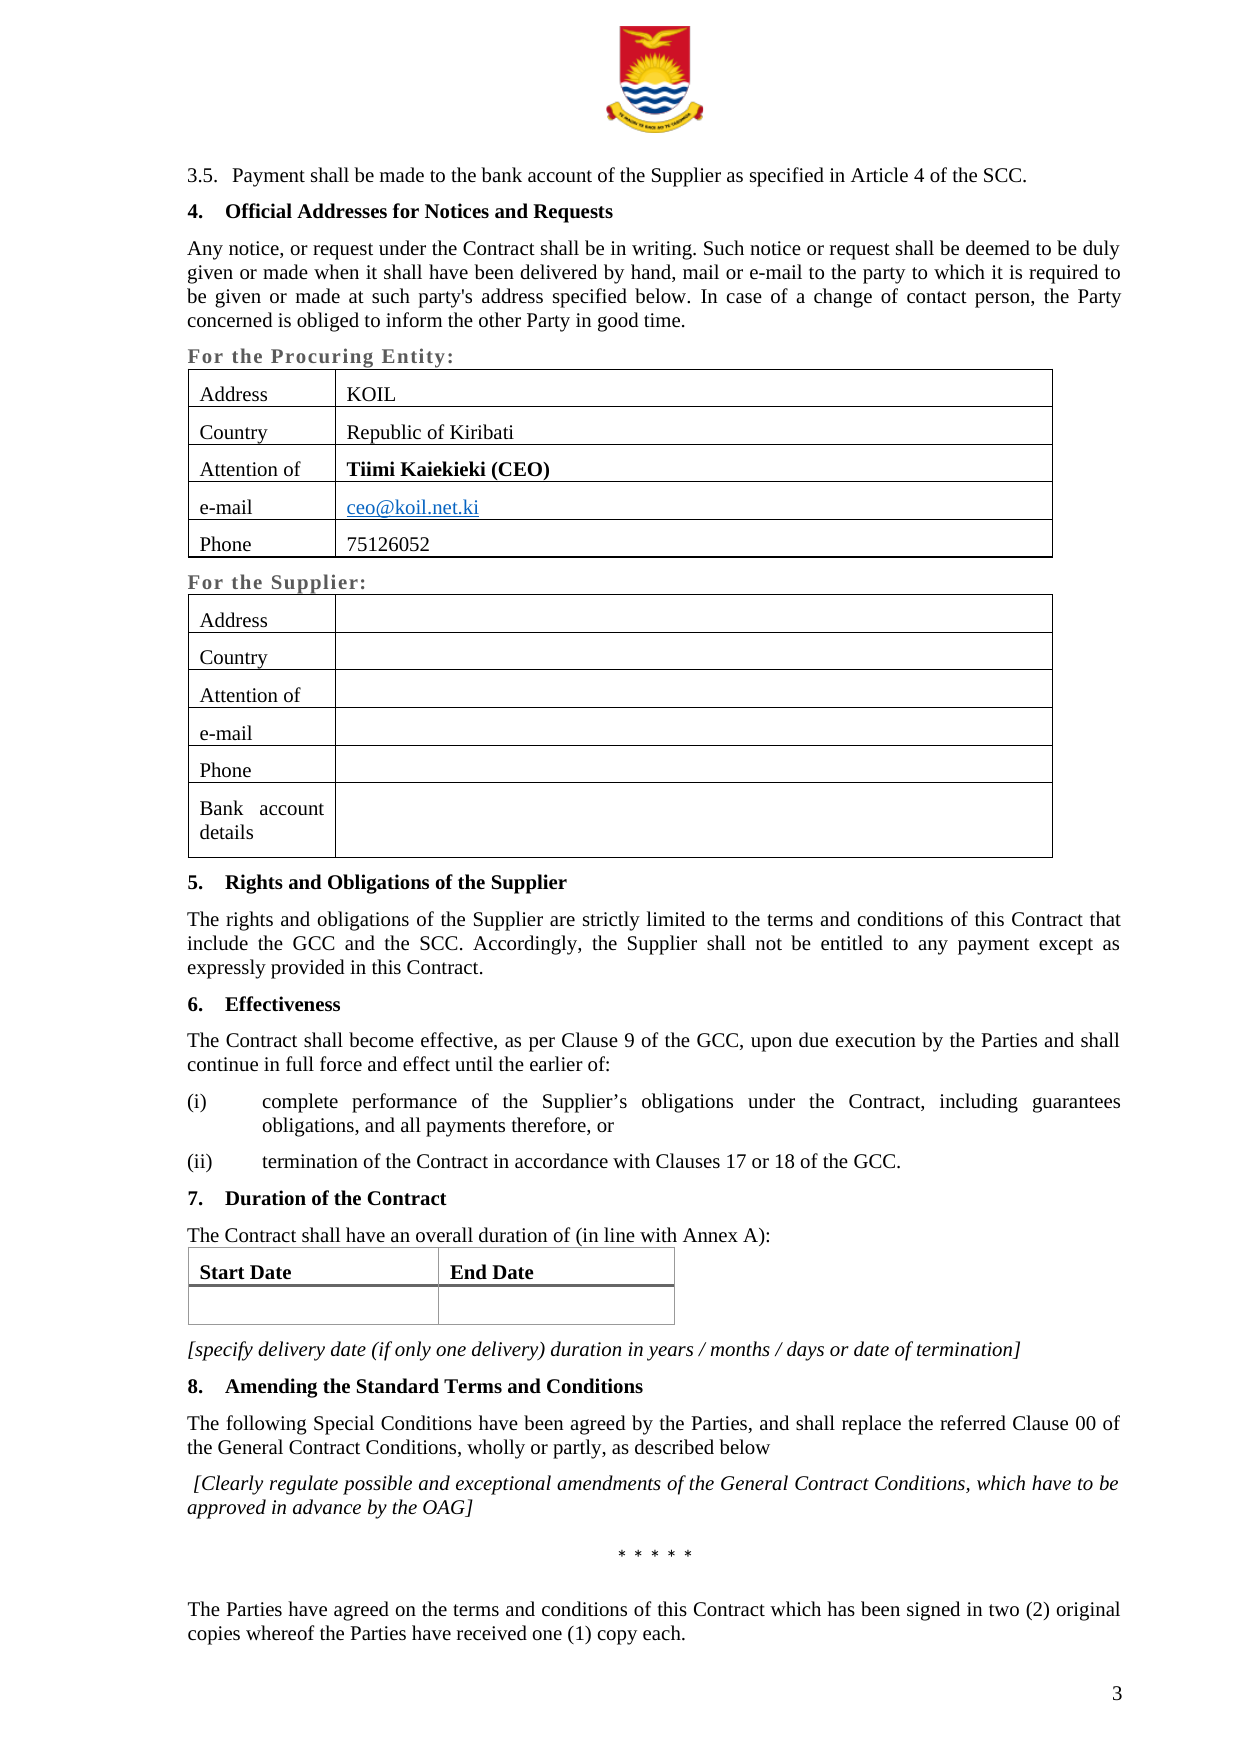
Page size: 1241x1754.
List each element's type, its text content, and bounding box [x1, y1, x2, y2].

table_header End Date [439, 1248, 674, 1284]
table_cell Attention of [189, 670, 335, 707]
subtitle Rights and Obligations of the Supplier [187, 870, 1122, 894]
table_header Start Date [189, 1248, 438, 1284]
table_cell [189, 1287, 438, 1324]
text [specify delivery date (if only one delivery) duration in years / months / days or date of termination] [187, 1337, 1122, 1361]
table_cell Phone [189, 746, 335, 782]
table_cell 75126052 [336, 520, 1052, 556]
text The Contract shall have an overall duration of (in line with Annex A): [187, 1222, 1122, 1247]
picture [606, 26, 704, 133]
table_cell Bank account details [189, 783, 335, 857]
text Any notice, or request under the Contract shall be in writing. Such notice or request shall be deemed to be duly given or made when it shall have been delivered by hand, mail or e-mail to the party to which it is required to be given or made at such party's address specified below. In case of a change of contact person, the Party concerned is obliged to inform the other Party in good time. [187, 236, 1122, 332]
table_cell ceo@koil.net.ki [336, 482, 1052, 519]
table_cell Phone [189, 520, 335, 556]
text The following Special Conditions have been agreed by the Parties, and shall replace the referred Clause 00 of the General Contract Conditions, wholly or partly, as described below [187, 1411, 1122, 1459]
table_cell [336, 633, 1052, 669]
subtitle Official Addresses for Notices and Requests [187, 199, 1122, 223]
table_header KOIL [336, 370, 1052, 406]
subtitle For the Supplier: [187, 570, 1122, 594]
table_cell Tiimi Kaiekieki (CEO) [336, 445, 1052, 481]
table_cell [336, 783, 1052, 857]
text The rights and obligations of the Supplier are strictly limited to the terms and conditions of this Contract that include the GCC and the SCC. Accordingly, the Supplier shall not be entitled to any payment except as expressly provided in this Contract. [187, 907, 1122, 979]
subtitle Effectiveness [187, 992, 1122, 1016]
table_cell [336, 670, 1052, 707]
table_cell [336, 746, 1052, 782]
table_cell [439, 1287, 674, 1324]
table_cell Country [189, 633, 335, 669]
table_cell e-mail [189, 482, 335, 519]
table_cell Republic of Kiribati [336, 407, 1052, 444]
table_cell Attention of [189, 445, 335, 481]
text [Clearly regulate possible and exceptional amendments of the General Contract Conditions, which have to be approved in advance by the OAG] [187, 1471, 1122, 1519]
list termination of the Contract in accordance with Clauses 17 or 18 of the GCC. [187, 1149, 1122, 1173]
table_header Address [189, 370, 335, 406]
table_header Address [189, 595, 335, 632]
subtitle Amending the Standard Terms and Conditions [187, 1374, 1122, 1398]
text The Contract shall become effective, as per Clause 9 of the GCC, upon due execution by the Parties and shall continue in full force and effect until the earlier of: [187, 1028, 1122, 1076]
list Payment shall be made to the bank account of the Supplier as specified in Article 4 of the SCC. [187, 162, 1122, 187]
table_cell Country [189, 407, 335, 444]
table_cell [336, 708, 1052, 744]
table_cell e-mail [189, 708, 335, 744]
table_header [336, 595, 1052, 632]
text * * * * * [187, 1544, 1122, 1572]
subtitle For the Procuring Entity: [187, 344, 1122, 368]
text The Parties have agreed on the terms and conditions of this Contract which has been signed in two (2) original copies whereof the Parties have received one (1) copy each. [187, 1597, 1122, 1645]
list complete performance of the Supplier’s obligations under the Contract, including guarantees obligations, and all payments therefore, or [187, 1089, 1122, 1137]
subtitle Duration of the Contract [187, 1186, 1122, 1210]
